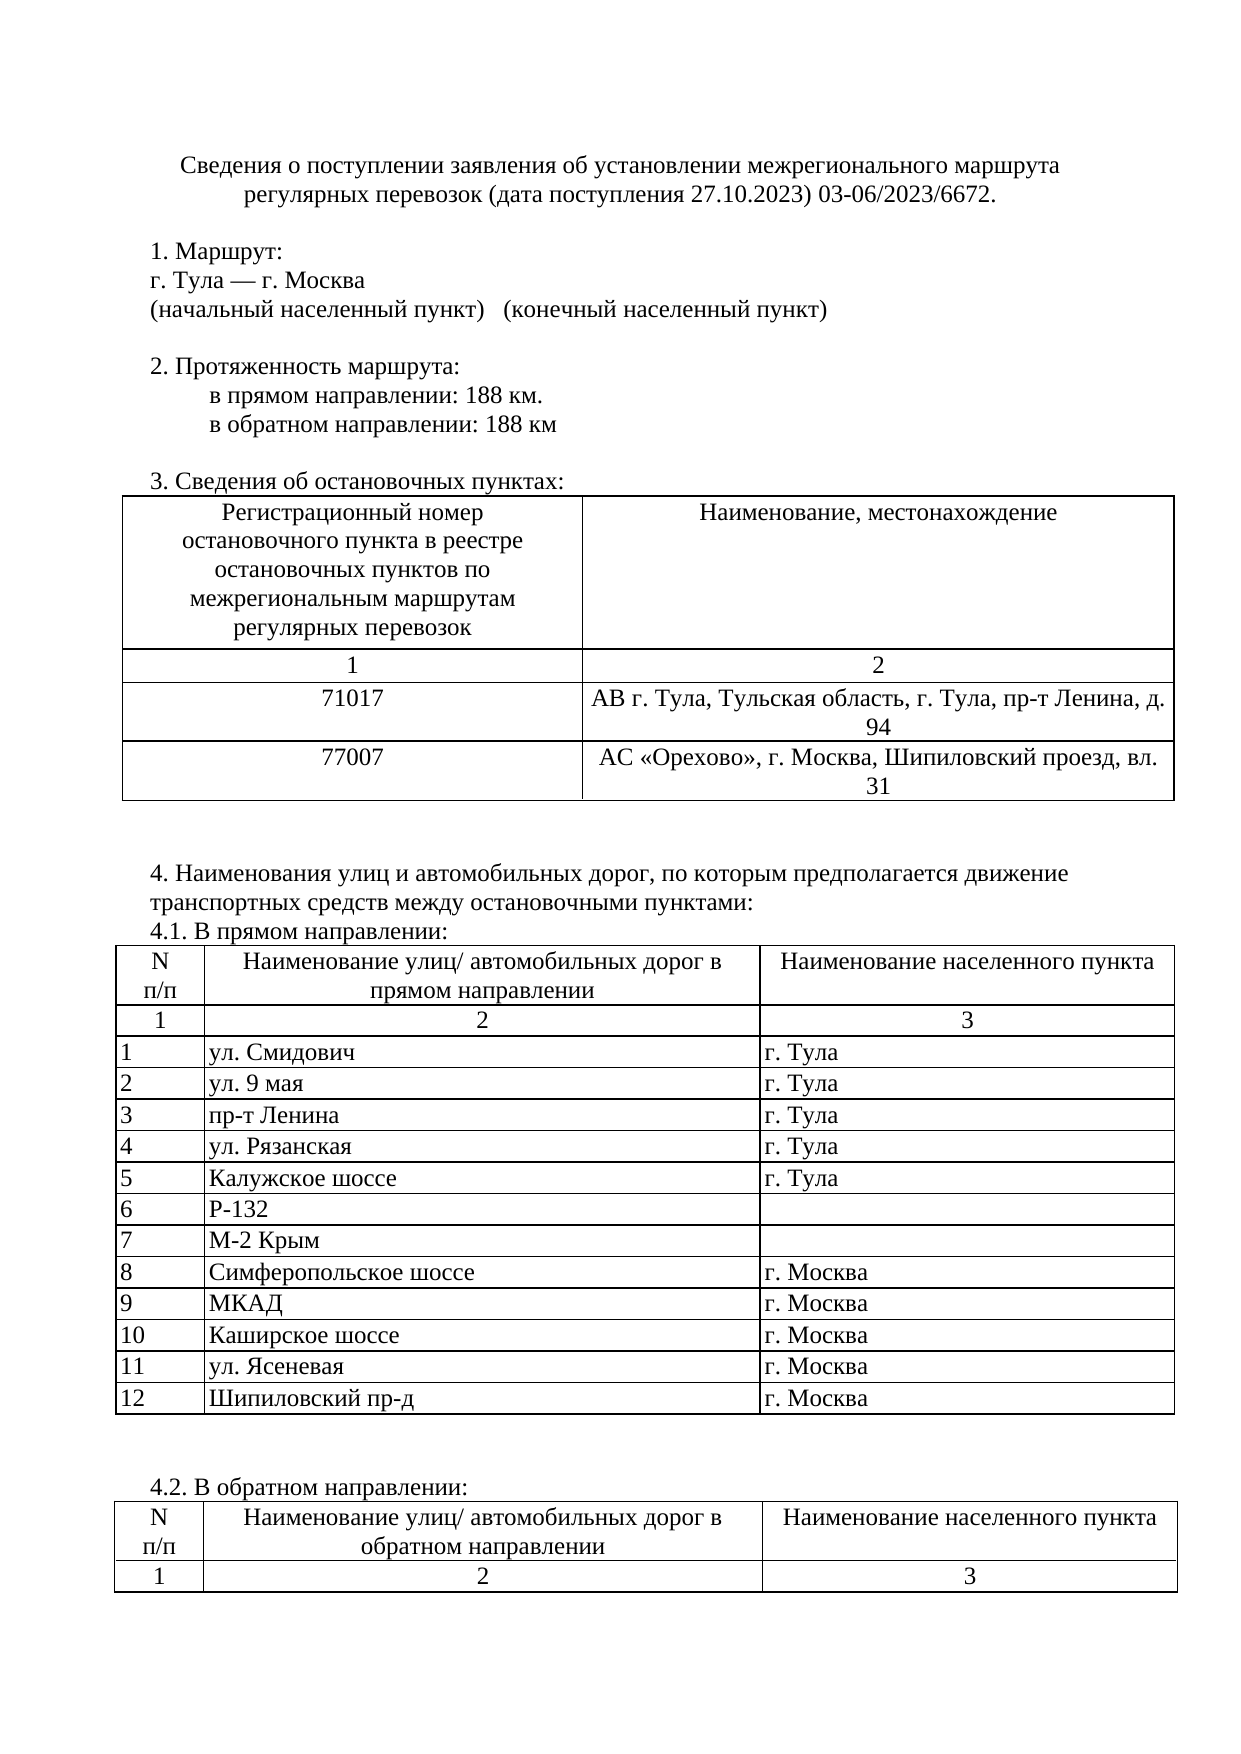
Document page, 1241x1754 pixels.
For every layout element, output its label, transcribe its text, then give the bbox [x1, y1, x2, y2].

table_cell 3 [761, 1006, 1174, 1035]
table_cell г. Тула [761, 1100, 1174, 1130]
text 4.2. В обратном направлении: [150, 1472, 1090, 1501]
table_header Регистрационный номер остановочного пункта в реестре остановочных пунктов по межрегиональным маршрутам регулярных перевозок [123, 497, 582, 648]
table_cell 3 [117, 1100, 204, 1130]
table_header Наименование, местонахождение [583, 497, 1173, 648]
text (начальный населенный пункт) (конечный населенный пункт) [150, 294, 1090, 322]
table_cell г. Москва [761, 1352, 1174, 1381]
text в прямом направлении: 188 км. [150, 380, 1090, 409]
table_cell 11 [117, 1352, 204, 1381]
table_cell [761, 1194, 1174, 1224]
table_cell 6 [117, 1194, 204, 1224]
text 3. Сведения об остановочных пунктах: [150, 466, 1090, 495]
table_cell г. Тула [761, 1037, 1174, 1067]
text 2. Протяженность маршрута: [150, 351, 1090, 380]
table_cell 1 [123, 650, 582, 681]
table_cell Р-132 [205, 1194, 759, 1224]
table_cell АВ г. Тула, Тульская область, г. Тула, пр-т Ленина, д. 94 [583, 683, 1173, 740]
table_cell Симферопольское шоссе [205, 1257, 759, 1287]
table_cell АС «Орехово», г. Москва, Шипиловский проезд, вл. 31 [583, 742, 1173, 799]
text 1. Маршрут: [150, 236, 1090, 265]
table_cell Калужское шоссе [205, 1163, 759, 1193]
table_cell Каширское шоссе [205, 1320, 759, 1350]
table_cell 12 [117, 1383, 204, 1413]
table_cell г. Москва [761, 1320, 1174, 1350]
table_cell 7 [117, 1226, 204, 1256]
table_header Наименование населенного пункта [761, 946, 1174, 1004]
table_cell 5 [117, 1163, 204, 1193]
table_cell г. Тула [761, 1131, 1174, 1161]
table_cell ул. 9 мая [205, 1068, 759, 1098]
text 4. Наименования улиц и автомобильных дорог, по которым предполагается движение транспортных средств между остановочными пунктами: [150, 858, 1090, 916]
table_header Наименование улиц/ автомобильных дорог в прямом направлении [205, 946, 759, 1004]
table_cell [761, 1226, 1174, 1256]
table_cell г. Москва [761, 1289, 1174, 1318]
table_header Наименование населенного пункта [763, 1502, 1177, 1560]
table_cell Шипиловский пр-д [205, 1383, 759, 1413]
table_cell пр-т Ленина [205, 1100, 759, 1130]
text в обратном направлении: 188 км [150, 409, 1090, 437]
table_cell 1 [115, 1561, 203, 1591]
table_header N п/п [117, 946, 204, 1004]
table_cell МКАД [205, 1289, 759, 1318]
table_cell г. Москва [761, 1257, 1174, 1287]
table_cell 1 [117, 1006, 204, 1035]
text г. Тула — г. Москва [150, 265, 1090, 294]
table_cell 1 [117, 1037, 204, 1067]
text 4.1. В прямом направлении: [150, 916, 1090, 945]
table_cell 4 [117, 1131, 204, 1161]
table_cell 10 [117, 1320, 204, 1350]
table_cell 8 [117, 1257, 204, 1287]
table_header N п/п [115, 1502, 203, 1560]
table_cell г. Тула [761, 1163, 1174, 1193]
table_cell ул. Смидович [205, 1037, 759, 1067]
table_cell 71017 [123, 683, 582, 740]
table_cell г. Москва [761, 1383, 1174, 1413]
table_cell ул. Рязанская [205, 1131, 759, 1161]
table_cell 2 [117, 1068, 204, 1098]
text Сведения о поступлении заявления об установлении межрегионального маршрута регулярных перевозок (дата поступления 27.10.2023) 03-06/2023/6672. [150, 150, 1090, 207]
table_cell 77007 [123, 742, 582, 799]
table_cell 2 [204, 1561, 762, 1591]
table_header Наименование улиц/ автомобильных дорог в обратном направлении [204, 1502, 762, 1560]
table_cell 2 [583, 650, 1173, 681]
table_cell г. Тула [761, 1068, 1174, 1098]
table_cell ул. Ясеневая [205, 1352, 759, 1381]
table_cell 9 [117, 1289, 204, 1318]
table_cell 3 [763, 1560, 1177, 1591]
table_cell 2 [205, 1006, 759, 1035]
table_cell М-2 Крым [205, 1226, 759, 1256]
